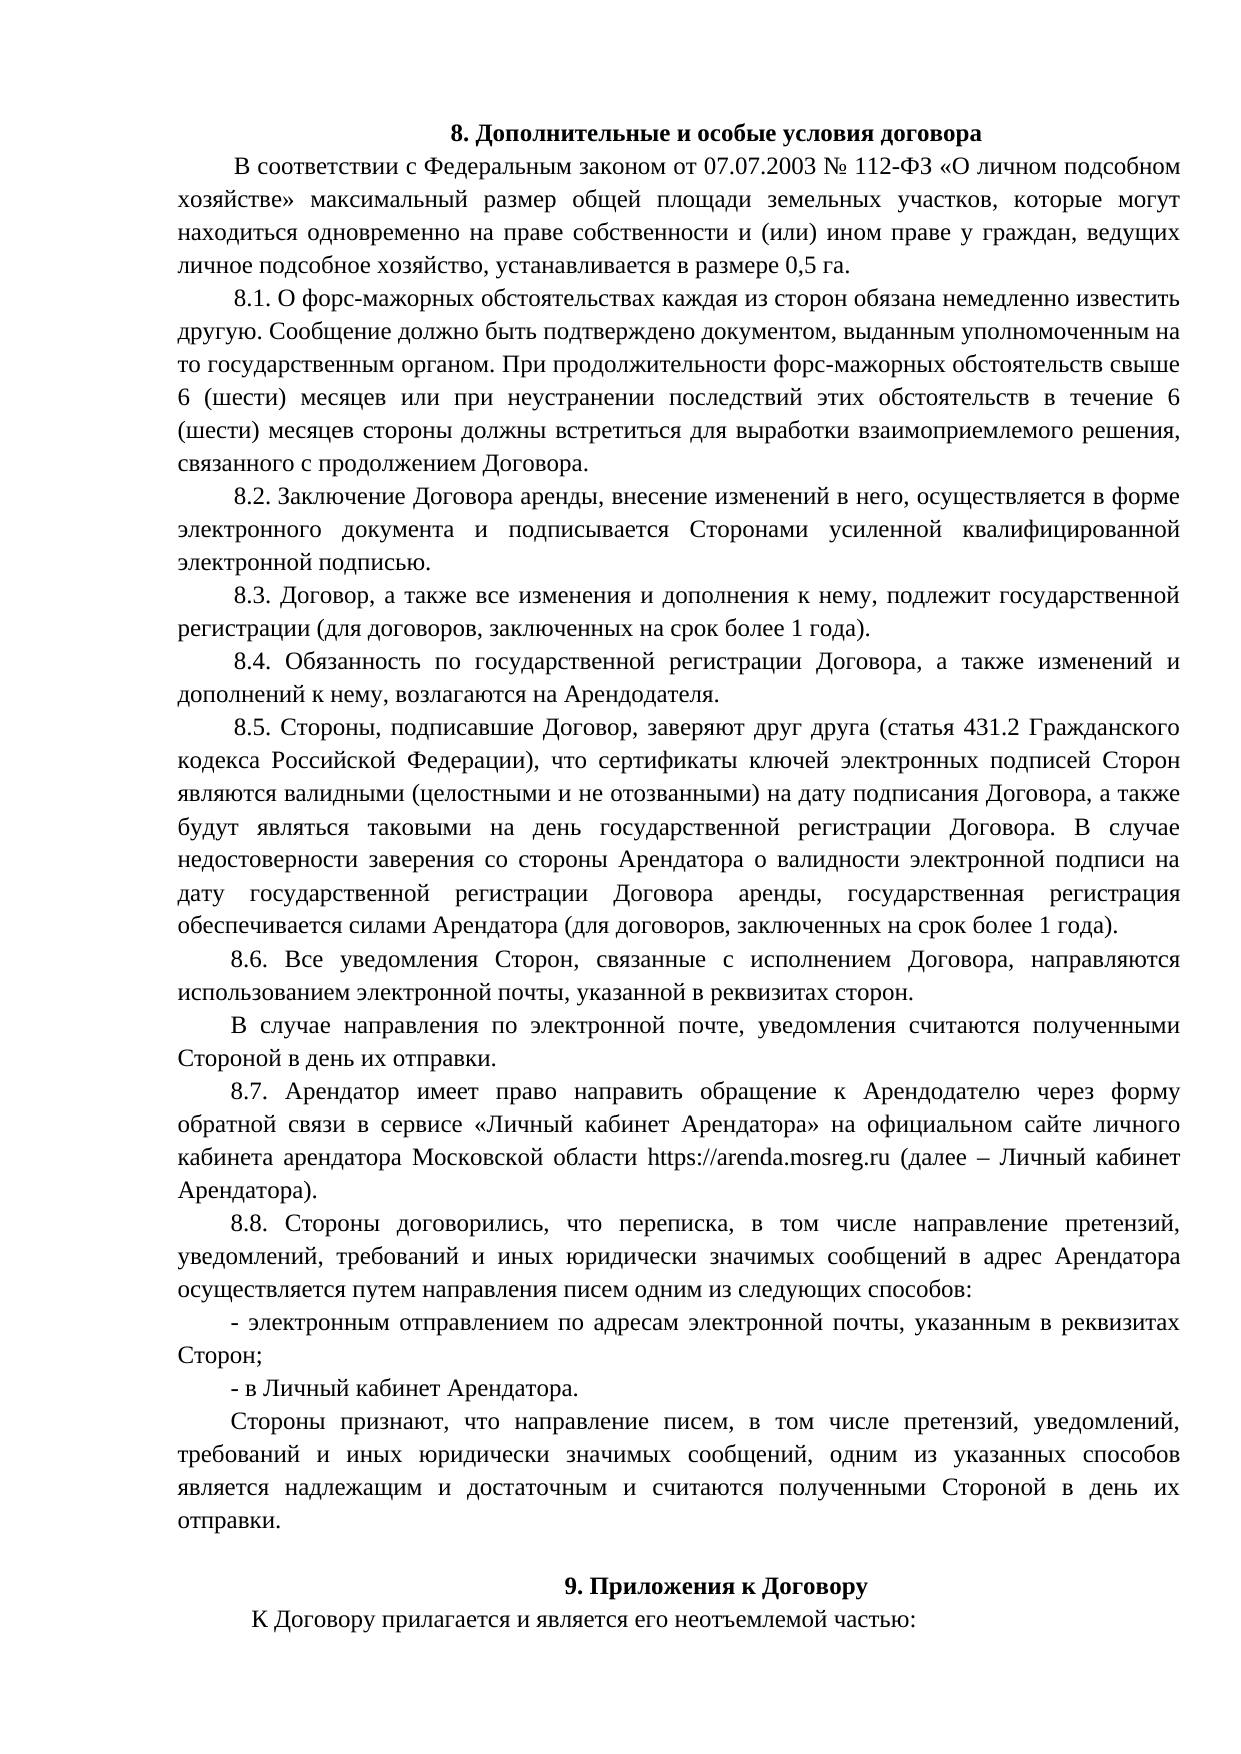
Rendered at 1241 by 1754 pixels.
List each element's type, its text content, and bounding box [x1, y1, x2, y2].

text В случае направления по электронной почте, уведомления считаются полученными Стороной в день их отправки. [177, 1010, 1181, 1071]
text - электронным отправлением по адресам электронной почты, указанным в реквизитах Сторон; [177, 1307, 1181, 1369]
text - в Личный кабинет Арендатора. [177, 1373, 1181, 1402]
text 8. Дополнительные и особые условия договора [177, 118, 1181, 147]
text К Договору прилагается и является его неотъемлемой частью: [177, 1604, 1181, 1633]
text 9. Приложения к Договору [177, 1571, 1181, 1600]
text 8.6. Все уведомления Сторон, связанные с исполнением Договора, направляются использованием электронной почты, указанной в реквизитах сторон. [177, 944, 1181, 1005]
text 8.2. Заключение Договора аренды, внесение изменений в него, осуществляется в форме электронного документа и подписывается Сторонами усиленной квалифицированной электронной подписью. [177, 481, 1181, 576]
text Стороны признают, что направление писем, в том числе претензий, уведомлений, требований и иных юридически значимых сообщений, одним из указанных способов является надлежащим и достаточным и считаются полученными Стороной в день их отправки. [177, 1406, 1181, 1534]
text 8.3. Договор, а также все изменения и дополнения к нему, подлежит государственной регистрации (для договоров, заключенных на срок более 1 года). [177, 580, 1181, 642]
text 8.4. Обязанность по государственной регистрации Договора, а также изменений и дополнений к нему, возлагаются на Арендодателя. [177, 646, 1181, 708]
text 8.1. О форс-мажорных обстоятельствах каждая из сторон обязана немедленно известить другую. Сообщение должно быть подтверждено документом, выданным уполномоченным на то государственным органом. При продолжительности форс-мажорных обстоятельств свыше 6 (шести) месяцев или при неустранении последствий этих обстоятельств в течение 6 (шести) месяцев стороны должны встретиться для выработки взаимоприемлемого решения, связанного с продолжением Договора. [177, 283, 1181, 477]
text 8.8. Стороны договорились, что переписка, в том числе направление претензий, уведомлений, требований и иных юридически значимых сообщений в адрес Арендатора осуществляется путем направления писем одним из следующих способов: [177, 1208, 1181, 1303]
text 8.5. Стороны, подписавшие Договор, заверяют друг друга (статья 431.2 Гражданского кодекса Российской Федерации), что сертификаты ключей электронных подписей Сторон являются валидными (целостными и не отозванными) на дату подписания Договора, а также будут являться таковыми на день государственной регистрации Договора. В случае недостоверности заверения со стороны Арендатора о валидности электронной подписи на дату государственной регистрации Договора аренды, государственная регистрация обеспечивается силами Арендатора (для договоров, заключенных на срок более 1 года). [177, 712, 1181, 939]
text В соответствии с Федеральным законом от 07.07.2003 № 112-ФЗ «О личном подсобном хозяйстве» максимальный размер общей площади земельных участков, которые могут находиться одновременно на праве собственности и (или) ином праве у граждан, ведущих личное подсобное хозяйство, устанавливается в размере 0,5 га. [177, 151, 1181, 279]
text 8.7. Арендатор имеет право направить обращение к Арендодателю через форму обратной связи в сервисе «Личный кабинет Арендатора» на официальном сайте личного кабинета арендатора Московской области https://arenda.mosreg.ru (далее – Личный кабинет Арендатора). [177, 1076, 1181, 1203]
